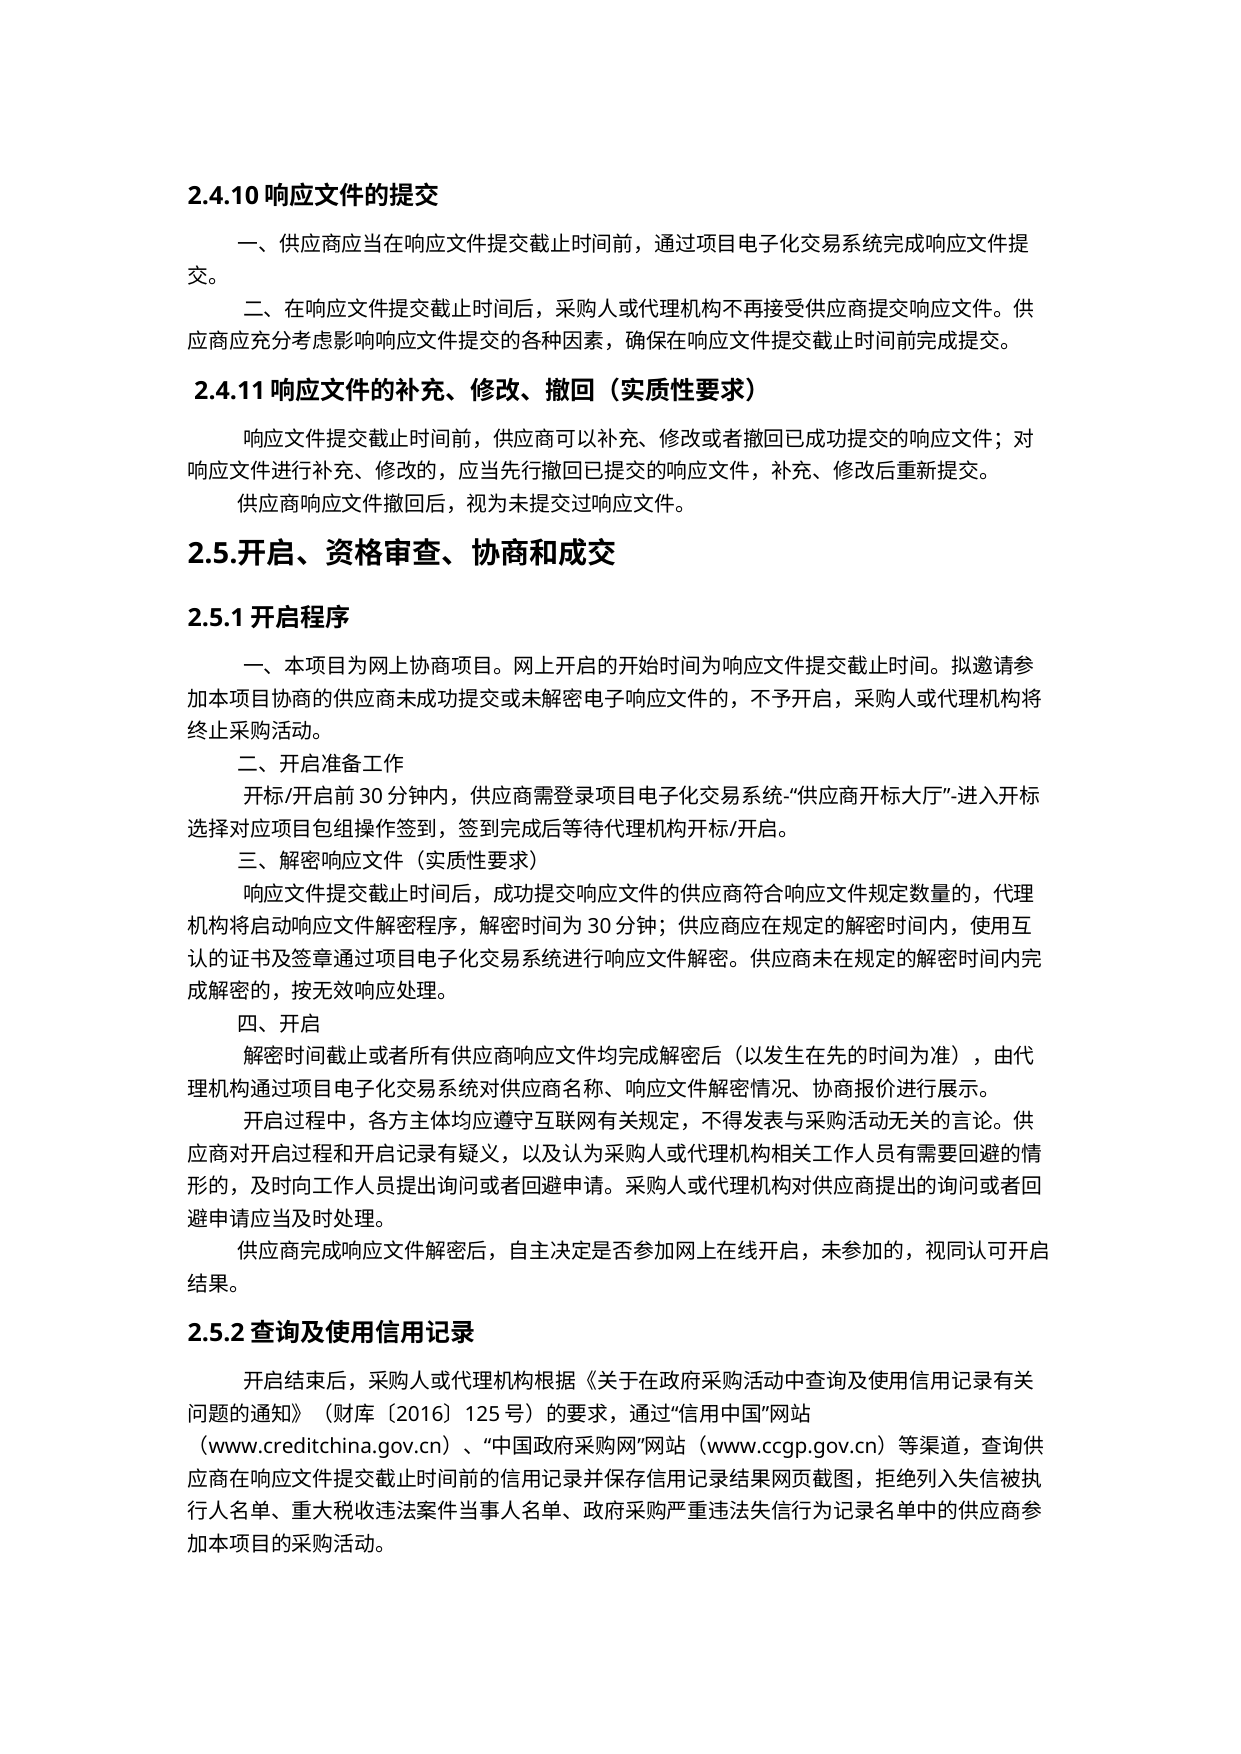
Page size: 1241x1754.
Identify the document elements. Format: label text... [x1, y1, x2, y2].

text 二、开启准备工作 [187, 747, 1053, 779]
text 开标/开启前30分钟内，供应商需登录项目电子化交易系统-“供应商开标大厅”-进入开标选择对应项目包组操作签到，签到完成后等待代理机构开标/开启。 [187, 779, 1053, 844]
text 开启过程中，各方主体均应遵守互联网有关规定，不得发表与采购活动无关的言论。供应商对开启过程和开启记录有疑义，以及认为采购人或代理机构相关工作人员有需要回避的情形的，及时向工作人员提出询问或者回避申请。采购人或代理机构对供应商提出的询问或者回避申请应当及时处理。 [187, 1104, 1053, 1234]
text 三、解密响应文件（实质性要求） [187, 844, 1053, 877]
text 响应文件提交截止时间后，成功提交响应文件的供应商符合响应文件规定数量的，代理机构将启动响应文件解密程序，解密时间为30分钟；供应商应在规定的解密时间内，使用互认的证书及签章通过项目电子化交易系统进行响应文件解密。供应商未在规定的解密时间内完成解密的，按无效响应处理。 [187, 877, 1053, 1007]
text 二、在响应文件提交截止时间后，采购人或代理机构不再接受供应商提交响应文件。供应商应充分考虑影响响应文件提交的各种因素，确保在响应文件提交截止时间前完成提交。 [187, 292, 1053, 357]
text 一、本项目为网上协商项目。网上开启的开始时间为响应文件提交截止时间。拟邀请参加本项目协商的供应商未成功提交或未解密电子响应文件的，不予开启，采购人或代理机构将终止采购活动。 [187, 649, 1053, 747]
text 四、开启 [187, 1007, 1053, 1039]
text 2.5.开启、资格审查、协商和成交 [187, 519, 1053, 584]
text 解密时间截止或者所有供应商响应文件均完成解密后（以发生在先的时间为准），由代理机构通过项目电子化交易系统对供应商名称、响应文件解密情况、协商报价进行展示。 [187, 1039, 1053, 1104]
text 供应商完成响应文件解密后，自主决定是否参加网上在线开启，未参加的，视同认可开启结果。 [187, 1234, 1053, 1299]
text 一、供应商应当在响应文件提交截止时间前，通过项目电子化交易系统完成响应文件提交。 [187, 227, 1053, 292]
text 2.4.11响应文件的补充、修改、撤回（实质性要求） [187, 357, 1053, 422]
text 2.5.2查询及使用信用记录 [187, 1299, 1053, 1364]
text 开启结束后，采购人或代理机构根据《关于在政府采购活动中查询及使用信用记录有关问题的通知》（财库〔2016〕125号）的要求，通过“信用中国”网站（www.creditchina.gov.cn）、“中国政府采购网”网站（www.ccgp.gov.cn）等渠道，查询供应商在响应文件提交截止时间前的信用记录并保存信用记录结果网页截图，拒绝列入失信被执行人名单、重大税收违法案件当事人名单、政府采购严重违法失信行为记录名单中的供应商参加本项目的采购活动。 [187, 1364, 1053, 1559]
text 2.5.1开启程序 [187, 584, 1053, 649]
text 供应商响应文件撤回后，视为未提交过响应文件。 [187, 487, 1053, 519]
text 响应文件提交截止时间前，供应商可以补充、修改或者撤回已成功提交的响应文件；对响应文件进行补充、修改的，应当先行撤回已提交的响应文件，补充、修改后重新提交。 [187, 422, 1053, 487]
text 2.4.10响应文件的提交 [187, 162, 1053, 227]
